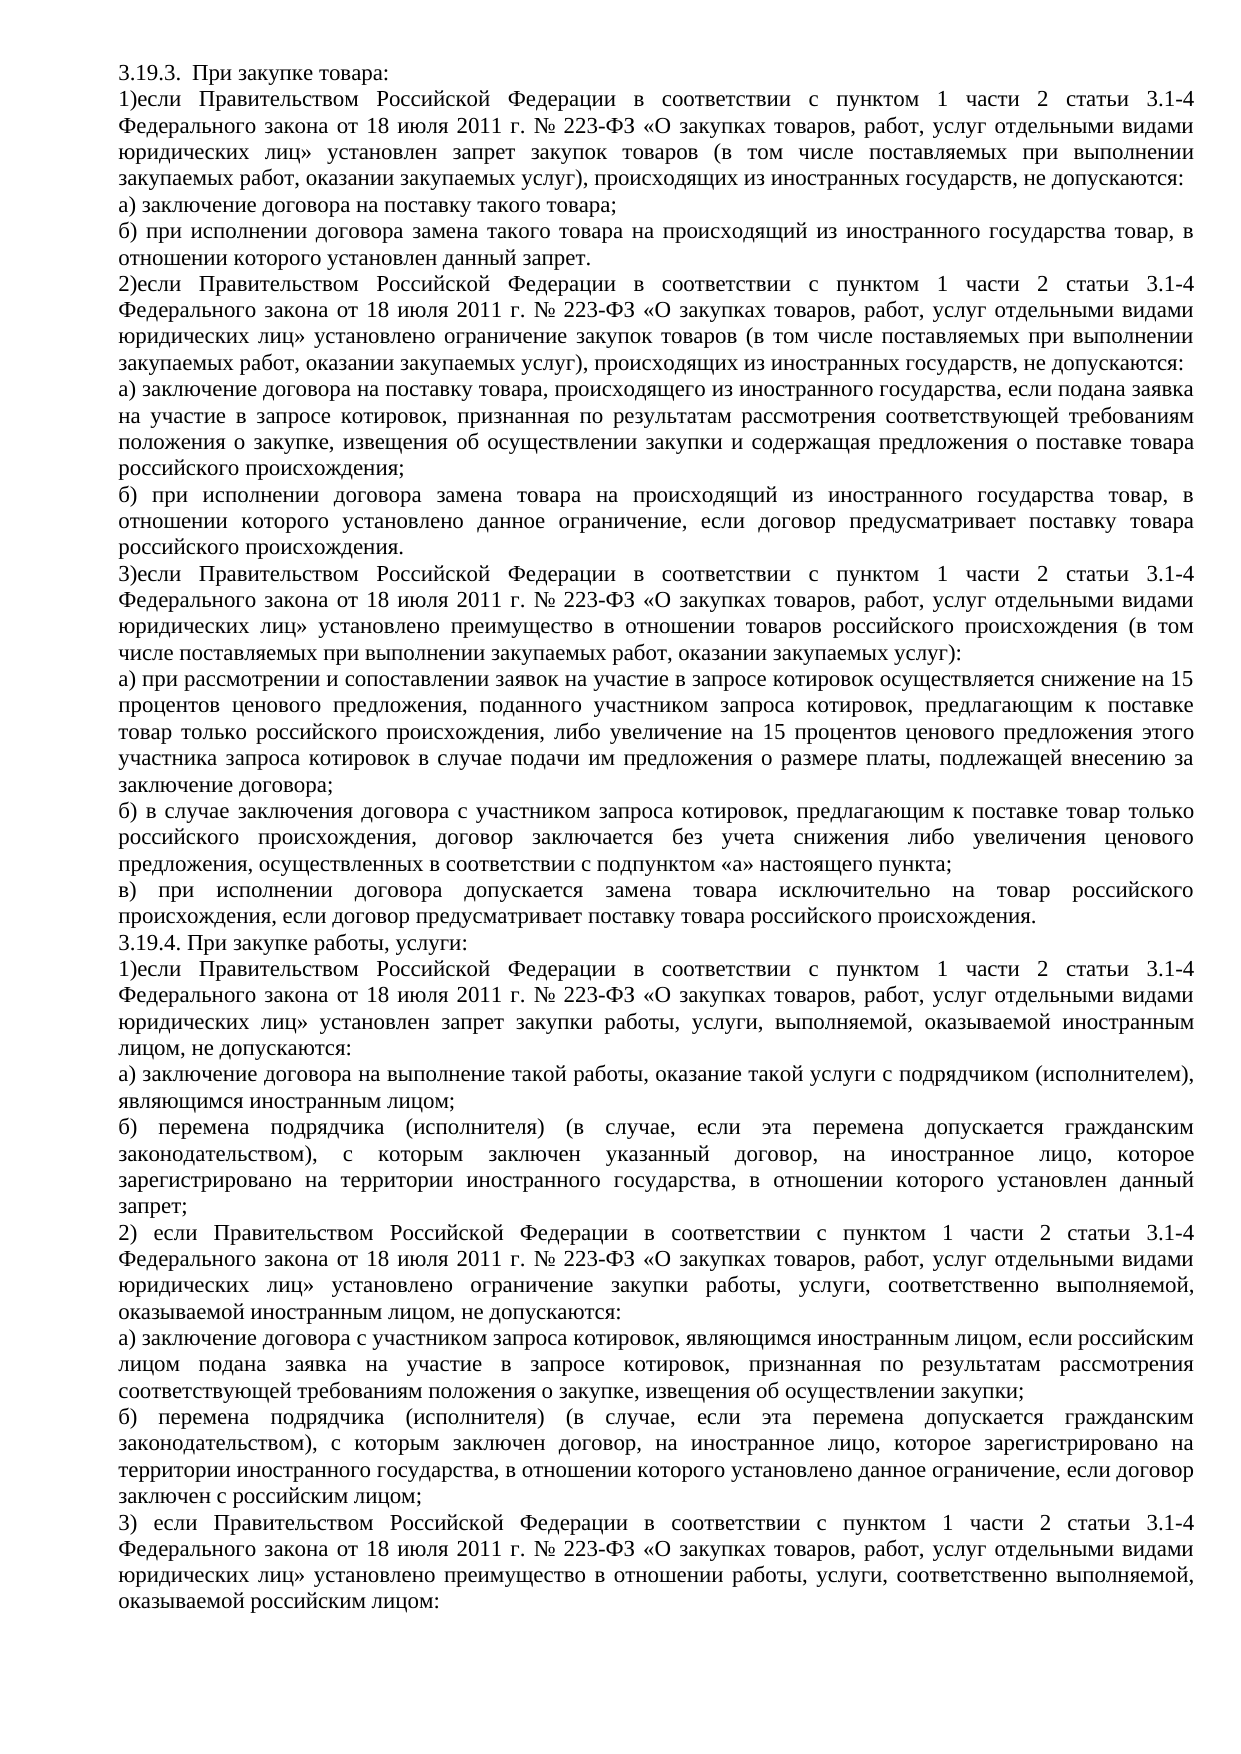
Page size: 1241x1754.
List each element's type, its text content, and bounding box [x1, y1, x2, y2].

text а) заключение договора на поставку такого товара; [118, 191, 1196, 217]
text а) при рассмотрении и сопоставлении заявок на участие в запросе котировок осуществляется снижение на 15 процентов ценового предложения, поданного участником запроса котировок, предлагающим к поставке товар только российского происхождения, либо увеличение на 15 процентов ценового предложения этого участника запроса котировок в случае подачи им предложения о размере платы, подлежащей внесению за заключение договора; [118, 665, 1196, 797]
text б) перемена подрядчика (исполнителя) (в случае, если эта перемена допускается гражданским законодательством), с которым заключен договор, на иностранное лицо, которое зарегистрировано на территории иностранного государства, в отношении которого установлено данное ограничение, если договор заключен с российским лицом; [118, 1403, 1196, 1508]
text 2) если Правительством Российской Федерации в соответствии с пунктом 1 части 2 статьи 3.1-4 Федерального закона от 18 июля 2011 г. № 223-ФЗ «О закупках товаров, работ, услуг отдельными видами юридических лиц» установлено ограничение закупки работы, услуги, соответственно выполняемой, оказываемой иностранным лицом, не допускаются: [118, 1219, 1196, 1324]
text а) заключение договора с участником запроса котировок, являющимся иностранным лицом, если российским лицом подана заявка на участие в запросе котировок, признанная по результатам рассмотрения соответствующей требованиям положения о закупке, извещения об осуществлении закупки; [118, 1324, 1196, 1403]
text 3.19.4. При закупке работы, услуги: [118, 929, 1196, 955]
text а) заключение договора на выполнение такой работы, оказание такой услуги с подрядчиком (исполнителем), являющимся иностранным лицом; [118, 1061, 1196, 1113]
list При закупке товара: [118, 59, 1196, 85]
text 3)если Правительством Российской Федерации в соответствии с пунктом 1 части 2 статьи 3.1-4 Федерального закона от 18 июля 2011 г. № 223-ФЗ «О закупках товаров, работ, услуг отдельными видами юридических лиц» установлено преимущество в отношении товаров российского происхождения (в том числе поставляемых при выполнении закупаемых работ, оказании закупаемых услуг): [118, 560, 1196, 665]
text 3) если Правительством Российской Федерации в соответствии с пунктом 1 части 2 статьи 3.1-4 Федерального закона от 18 июля 2011 г. № 223-ФЗ «О закупках товаров, работ, услуг отдельными видами юридических лиц» установлено преимущество в отношении работы, услуги, соответственно выполняемой, оказываемой российским лицом: [118, 1508, 1196, 1614]
text б) при исполнении договора замена такого товара на происходящий из иностранного государства товар, в отношении которого установлен данный запрет. [118, 217, 1196, 270]
text а) заключение договора на поставку товара, происходящего из иностранного государства, если подана заявка на участие в запросе котировок, признанная по результатам рассмотрения соответствующей требованиям положения о закупке, извещения об осуществлении закупки и содержащая предложения о поставке товара российского происхождения; [118, 375, 1196, 481]
text б) в случае заключения договора с участником запроса котировок, предлагающим к поставке товар только российского происхождения, договор заключается без учета снижения либо увеличения ценового предложения, осуществленных в соответствии с подпунктом «а» настоящего пункта; [118, 797, 1196, 876]
text в) при исполнении договора допускается замена товара исключительно на товар российского происхождения, если договор предусматривает поставку товара российского происхождения. [118, 876, 1196, 929]
text б) перемена подрядчика (исполнителя) (в случае, если эта перемена допускается гражданским законодательством), с которым заключен указанный договор, на иностранное лицо, которое зарегистрировано на территории иностранного государства, в отношении которого установлен данный запрет; [118, 1113, 1196, 1219]
text 2)если Правительством Российской Федерации в соответствии с пунктом 1 части 2 статьи 3.1-4 Федерального закона от 18 июля 2011 г. № 223-ФЗ «О закупках товаров, работ, услуг отдельными видами юридических лиц» установлено ограничение закупок товаров (в том числе поставляемых при выполнении закупаемых работ, оказании закупаемых услуг), происходящих из иностранных государств, не допускаются: [118, 270, 1196, 375]
text 1)если Правительством Российской Федерации в соответствии с пунктом 1 части 2 статьи 3.1-4 Федерального закона от 18 июля 2011 г. № 223-ФЗ «О закупках товаров, работ, услуг отдельными видами юридических лиц» установлен запрет закупок товаров (в том числе поставляемых при выполнении закупаемых работ, оказании закупаемых услуг), происходящих из иностранных государств, не допускаются: [118, 85, 1196, 191]
text б) при исполнении договора замена товара на происходящий из иностранного государства товар, в отношении которого установлено данное ограничение, если договор предусматривает поставку товара российского происхождения. [118, 481, 1196, 560]
text 1)если Правительством Российской Федерации в соответствии с пунктом 1 части 2 статьи 3.1-4 Федерального закона от 18 июля 2011 г. № 223-ФЗ «О закупках товаров, работ, услуг отдельными видами юридических лиц» установлен запрет закупки работы, услуги, выполняемой, оказываемой иностранным лицом, не допускаются: [118, 955, 1196, 1061]
